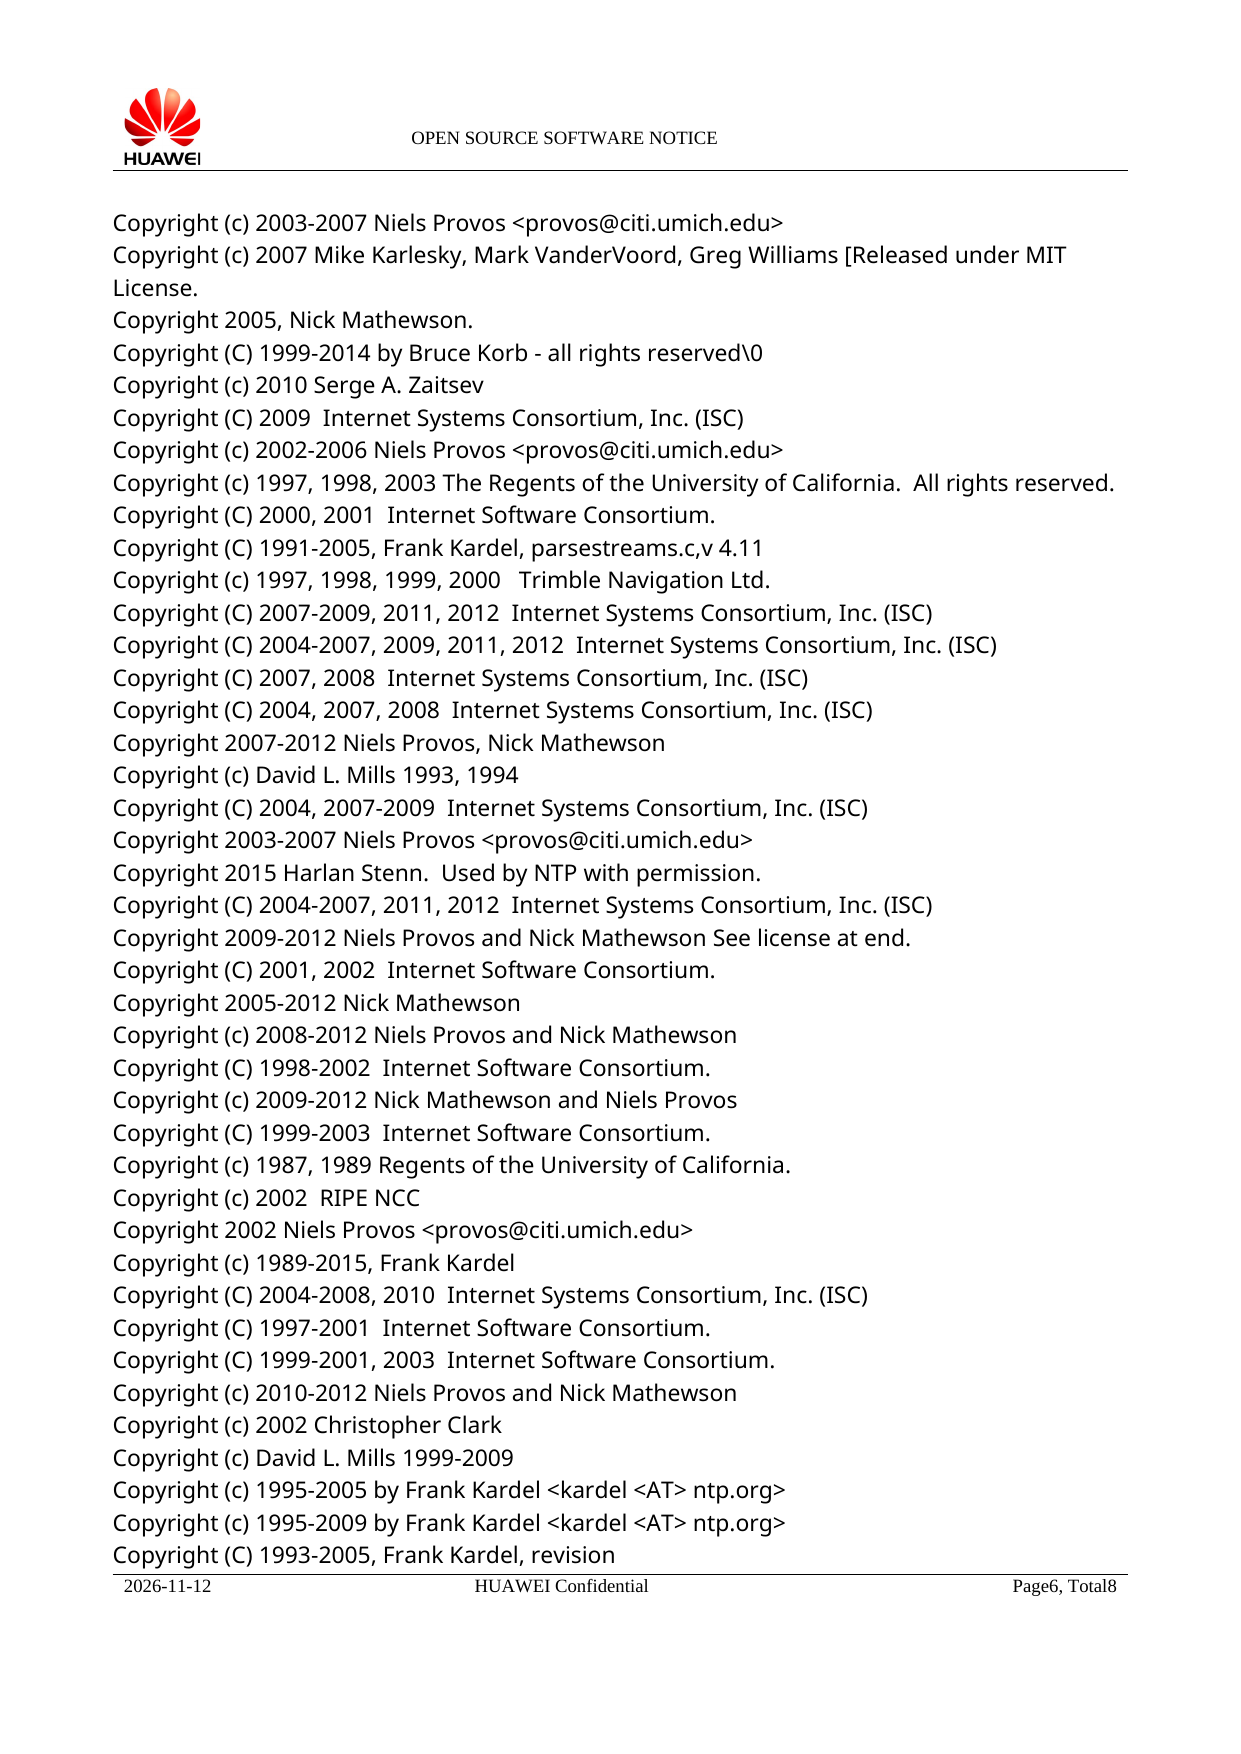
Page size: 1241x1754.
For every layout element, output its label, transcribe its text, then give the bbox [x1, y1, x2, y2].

picture [124, 88, 201, 165]
